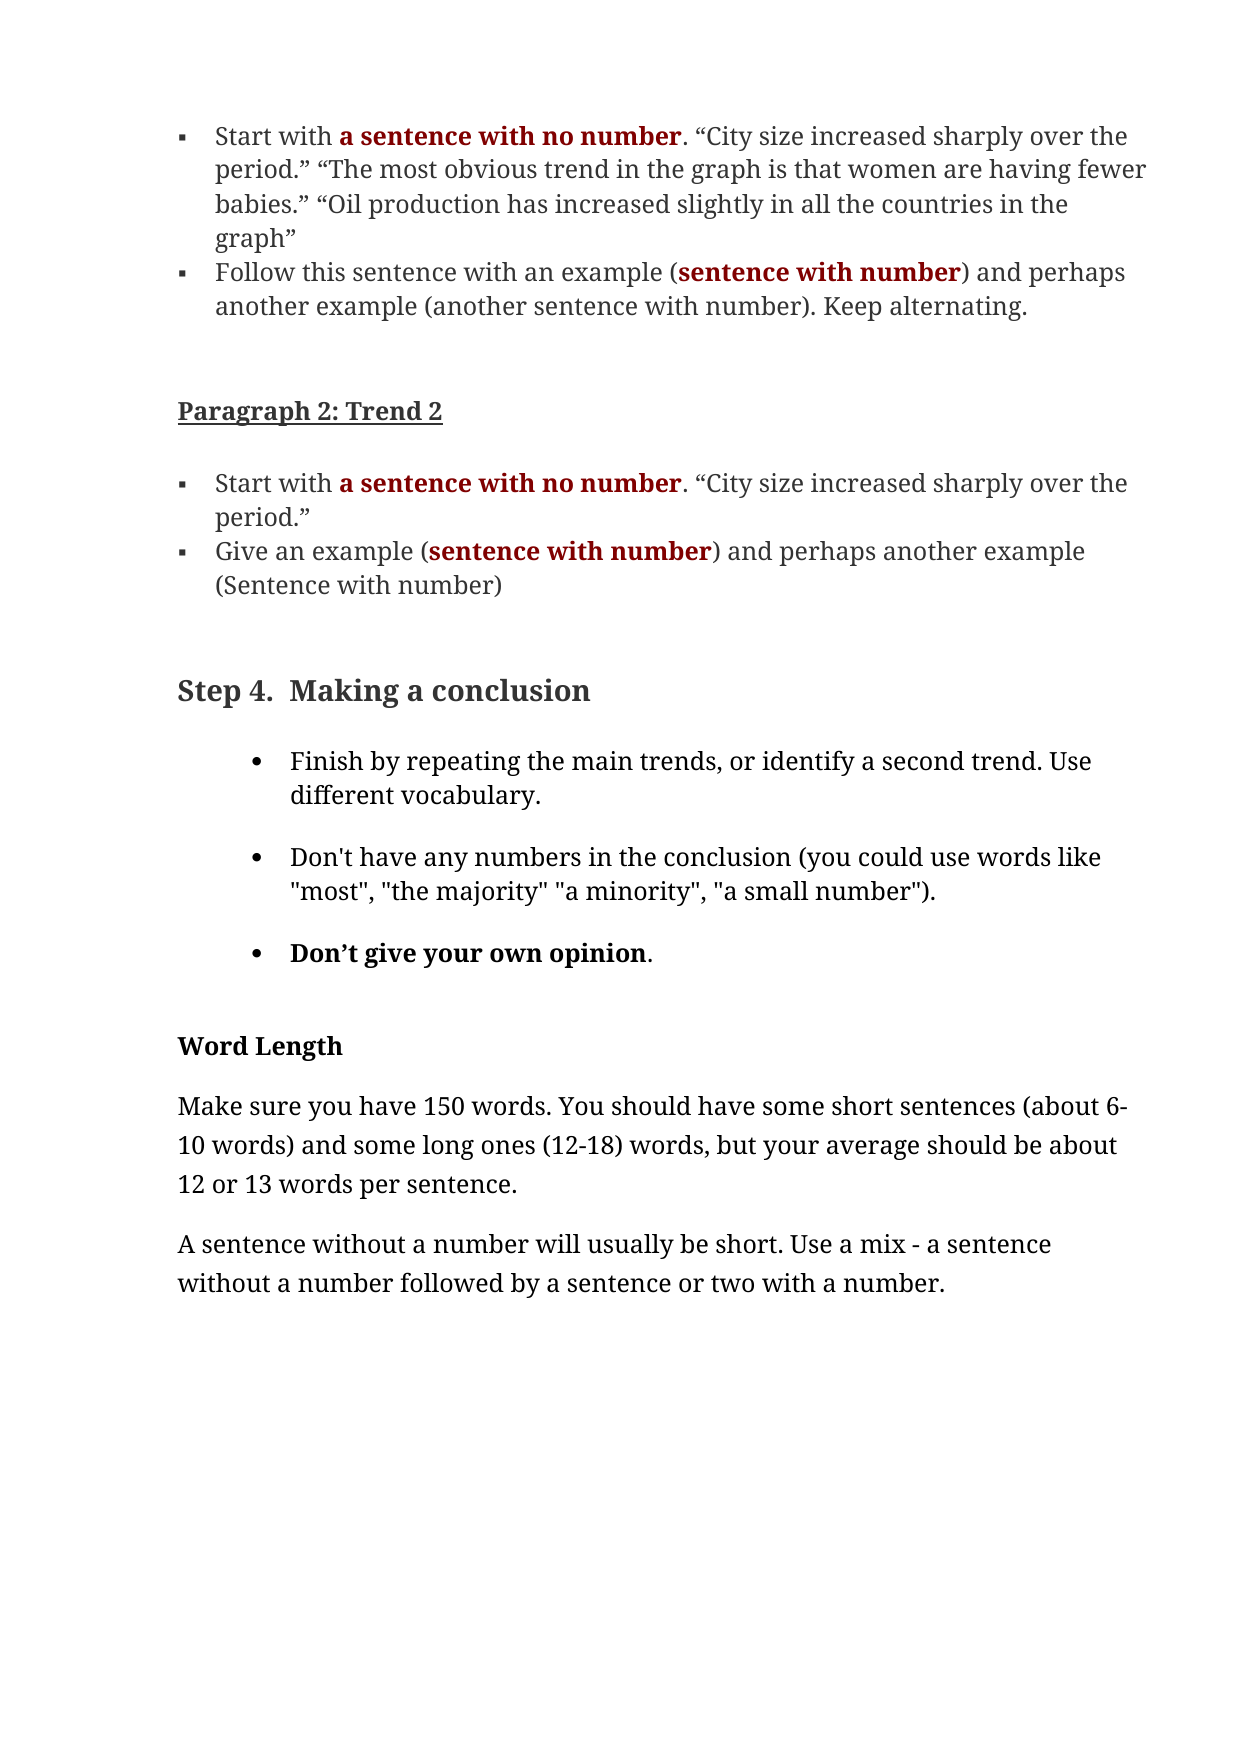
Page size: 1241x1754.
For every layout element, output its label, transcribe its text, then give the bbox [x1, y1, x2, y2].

text Step 4. Making a conclusion [177, 670, 1152, 709]
list Follow this sentence with an example (sentence with number) and perhaps another example (another sentence with number). Keep alternating. [177, 254, 1152, 322]
text Word Length [177, 1028, 1152, 1062]
text Make sure you have 150 words. You should have some short sentences (about 6-10 words) and some long ones (12-18) words, but your average should be about 12 or 13 words per sentence. [177, 1088, 1152, 1201]
list Start with a sentence with no number. “City size increased sharply over the period.” [177, 466, 1152, 534]
list Don't have any numbers in the conclusion (you could use words like "most", "the majority" "a minority", "a small number"). [252, 840, 1152, 936]
list Start with a sentence with no number. “City size increased sharply over the period.” “The most obvious trend in the graph is that women are having fewer babies.” “Oil production has increased slightly in all the countries in the graph” [177, 118, 1152, 254]
text Paragraph 2: Trend 2 [177, 394, 1152, 428]
list Give an example (sentence with number) and perhaps another example (Sentence with number) [177, 534, 1152, 602]
text A sentence without a number will usually be short. Use a mix - a sentence without a number followed by a sentence or two with a number. [177, 1226, 1152, 1300]
list Don’t give your own opinion. [252, 936, 1152, 970]
list Finish by repeating the main trends, or identify a second trend. Use different vocabulary. [252, 743, 1152, 840]
